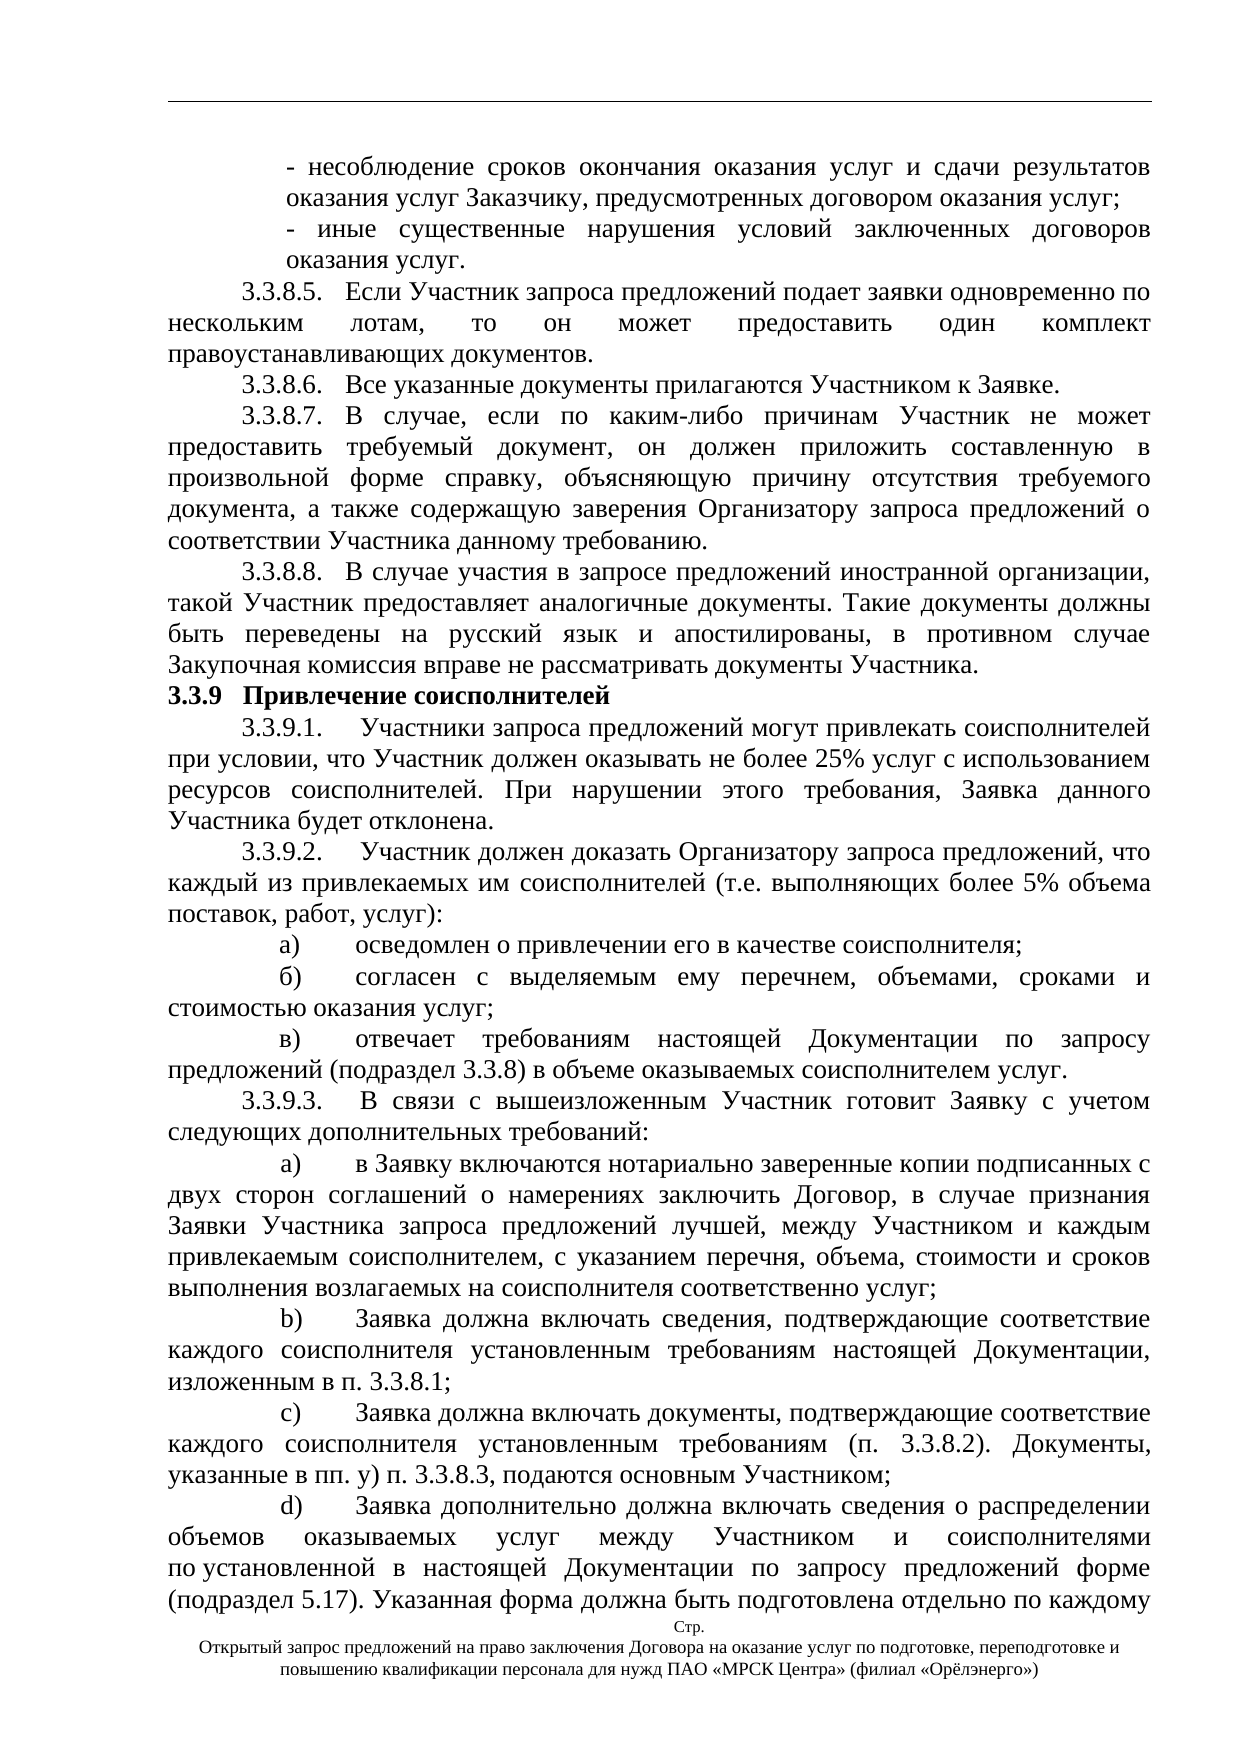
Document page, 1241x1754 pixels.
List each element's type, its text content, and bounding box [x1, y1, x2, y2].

list - иные существенные нарушения условий заключенных договоров оказания услуг. [286, 212, 1152, 274]
list Участник должен доказать Организатору запроса предложений, что каждый из привлекаемых им соисполнителей (т.е. выполняющих более 5% объема поставок, работ, услуг): [168, 835, 1152, 929]
list осведомлен о привлечении его в качестве соисполнителя; [168, 929, 1152, 960]
list Участники запроса предложений могут привлекать соисполнителей при условии, что Участник должен оказывать не более 25% услуг c использованием ресурсов соисполнителей. При нарушении этого требования, Заявка данного Участника будет отклонена. [168, 711, 1152, 835]
list отвечает требованиям настоящей Документации по запросу предложений (подраздел 3.3.8) в объеме оказываемых соисполнителем услуг. [168, 1022, 1152, 1084]
list Заявка должна включать документы, подтверждающие соответствие каждого соисполнителя установленным требованиям (п. 3.3.8.2). Документы, указанные в пп. у) п. 3.3.8.3, подаются основным Участником; [168, 1396, 1152, 1489]
list Все указанные документы прилагаются Участником к Заявке. [168, 368, 1152, 399]
list Если Участник запроса предложений подает заявки одновременно по нескольким лотам, то он может предоставить один комплект правоустанавливающих документов. [168, 274, 1152, 368]
subtitle Привлечение соисполнителей [168, 679, 1152, 711]
list согласен с выделяемым ему перечнем, объемами, сроками и стоимостью оказания услуг; [168, 960, 1152, 1022]
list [168, 1489, 1152, 1614]
list В случае участия в запросе предложений иностранной организации, такой Участник предоставляет аналогичные документы. Такие документы должны быть переведены на русский язык и апостилированы, в противном случае Закупочная комиссия вправе не рассматривать документы Участника. [168, 555, 1152, 679]
list - несоблюдение сроков окончания оказания услуг и сдачи результатов оказания услуг Заказчику, предусмотренных договором оказания услуг; [286, 150, 1152, 212]
list В связи с вышеизложенным Участник готовит Заявку с учетом следующих дополнительных требований: [168, 1084, 1152, 1147]
list в Заявку включаются нотариально заверенные копии подписанных с двух сторон соглашений о намерениях заключить Договор, в случае признания Заявки Участника запроса предложений лучшей, между Участником и каждым привлекаемым соисполнителем, с указанием перечня, объема, стоимости и сроков выполнения возлагаемых на соисполнителя соответственно услуг; [168, 1147, 1152, 1302]
list В случае, если по каким-либо причинам Участник не может предоставить требуемый документ, он должен приложить составленную в произвольной форме справку, объясняющую причину отсутствия требуемого документа, а также содержащую заверения Организатору запроса предложений о соответствии Участника данному требованию. [168, 399, 1152, 555]
list Заявка должна включать сведения, подтверждающие соответствие каждого соисполнителя установленным требованиям настоящей Документации, изложенным в п. 3.3.8.1; [168, 1302, 1152, 1396]
